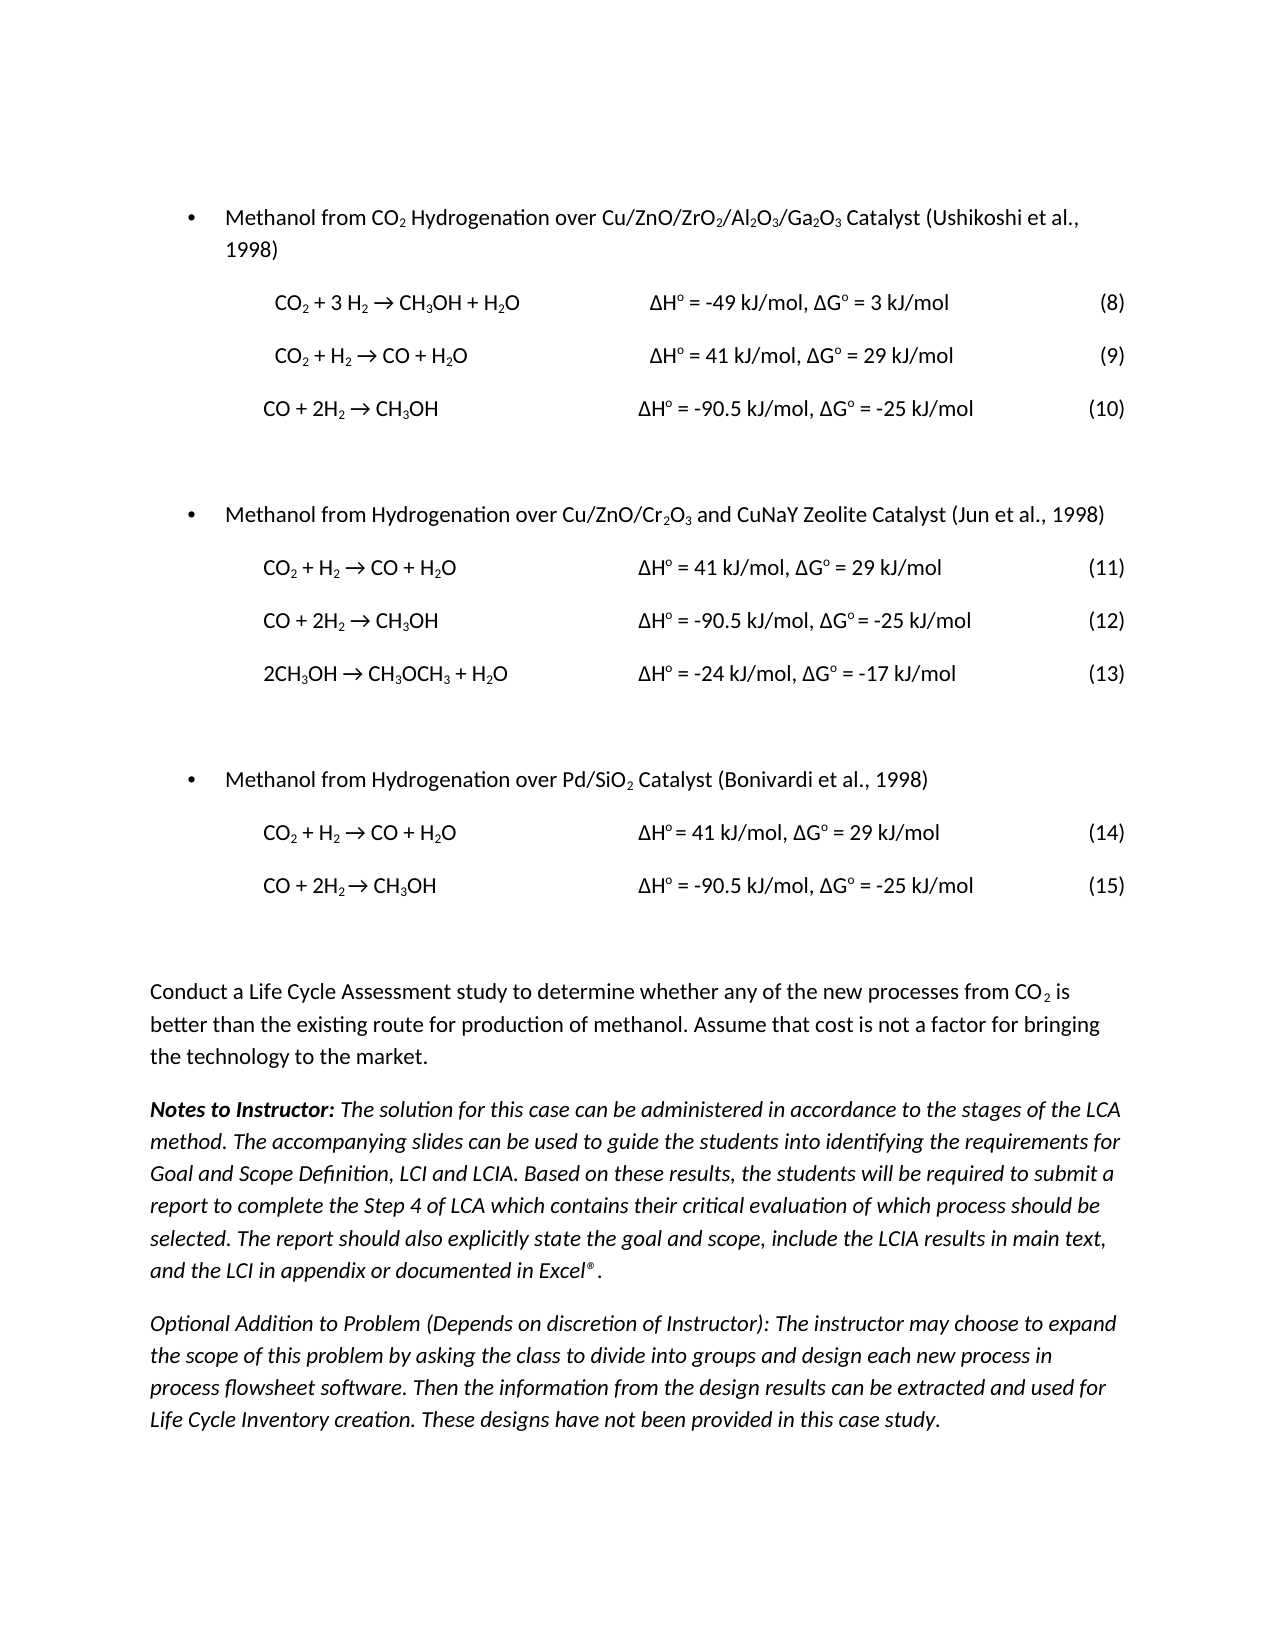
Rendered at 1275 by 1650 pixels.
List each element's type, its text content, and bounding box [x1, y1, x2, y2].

text Optional Addition to Problem (Depends on discretion of Instructor): The instructor may choose to expand the scope of this problem by asking the class to divide into groups and design each new process in process flowsheet software. Then the information from the design results can be extracted and used for Life Cycle Inventory creation. These designs have not been provided in this case study. [150, 1309, 1125, 1433]
list Methanol from Hydrogenation over Pd/SiO2 Catalyst (Bonivardi et al., 1998) [187, 765, 1125, 793]
text Conduct a Life Cycle Assessment study to determine whether any of the new processes from CO2 is better than the existing route for production of methanol. Assume that cost is not a factor for bringing the technology to the market. [150, 977, 1125, 1070]
list Methanol from CO2 Hydrogenation over Cu/ZnO/ZrO2/Al2O3/Ga2O3 Catalyst (Ushikoshi et al., 1998) [187, 203, 1125, 263]
text CO + 2H2 → CH3OH ΔHo = -90.5 kJ/mol, ΔGo = -25 kJ/mol (10) [150, 394, 1125, 422]
text CO + 2H2 → CH3OH ΔHo = -90.5 kJ/mol, ΔGo = -25 kJ/mol (12) [150, 606, 1125, 634]
text CO + 2H2 → CH3OH ΔHo = -90.5 kJ/mol, ΔGo = -25 kJ/mol (15) [150, 871, 1125, 899]
text 2CH3OH → CH3OCH3 + H2O ΔHo = -24 kJ/mol, ΔGo = -17 kJ/mol (13) [150, 659, 1125, 687]
text CO2 + 3 H2 → CH3OH + H2O ΔHo = -49 kJ/mol, ΔGo = 3 kJ/mol (8) [150, 288, 1125, 316]
list Methanol from Hydrogenation over Cu/ZnO/Cr2O3 and CuNaY Zeolite Catalyst (Jun et al., 1998) [187, 500, 1125, 528]
text CO2 + H2 → CO + H2O ΔHo = 41 kJ/mol, ΔGo = 29 kJ/mol (14) [150, 818, 1125, 846]
text Notes to Instructor: The solution for this case can be administered in accordance to the stages of the LCA method. The accompanying slides can be used to guide the students into identifying the requirements for Goal and Scope Definition, LCI and LCIA. Based on these results, the students will be required to submit a report to complete the Step 4 of LCA which contains their critical evaluation of which process should be selected. The report should also explicitly state the goal and scope, include the LCIA results in main text, and the LCI in appendix or documented in Excel®. [150, 1095, 1125, 1284]
text CO2 + H2 → CO + H2O ΔHo = 41 kJ/mol, ΔGo = 29 kJ/mol (9) [150, 341, 1125, 369]
text CO2 + H2 → CO + H2O ΔHo = 41 kJ/mol, ΔGo = 29 kJ/mol (11) [150, 553, 1125, 581]
